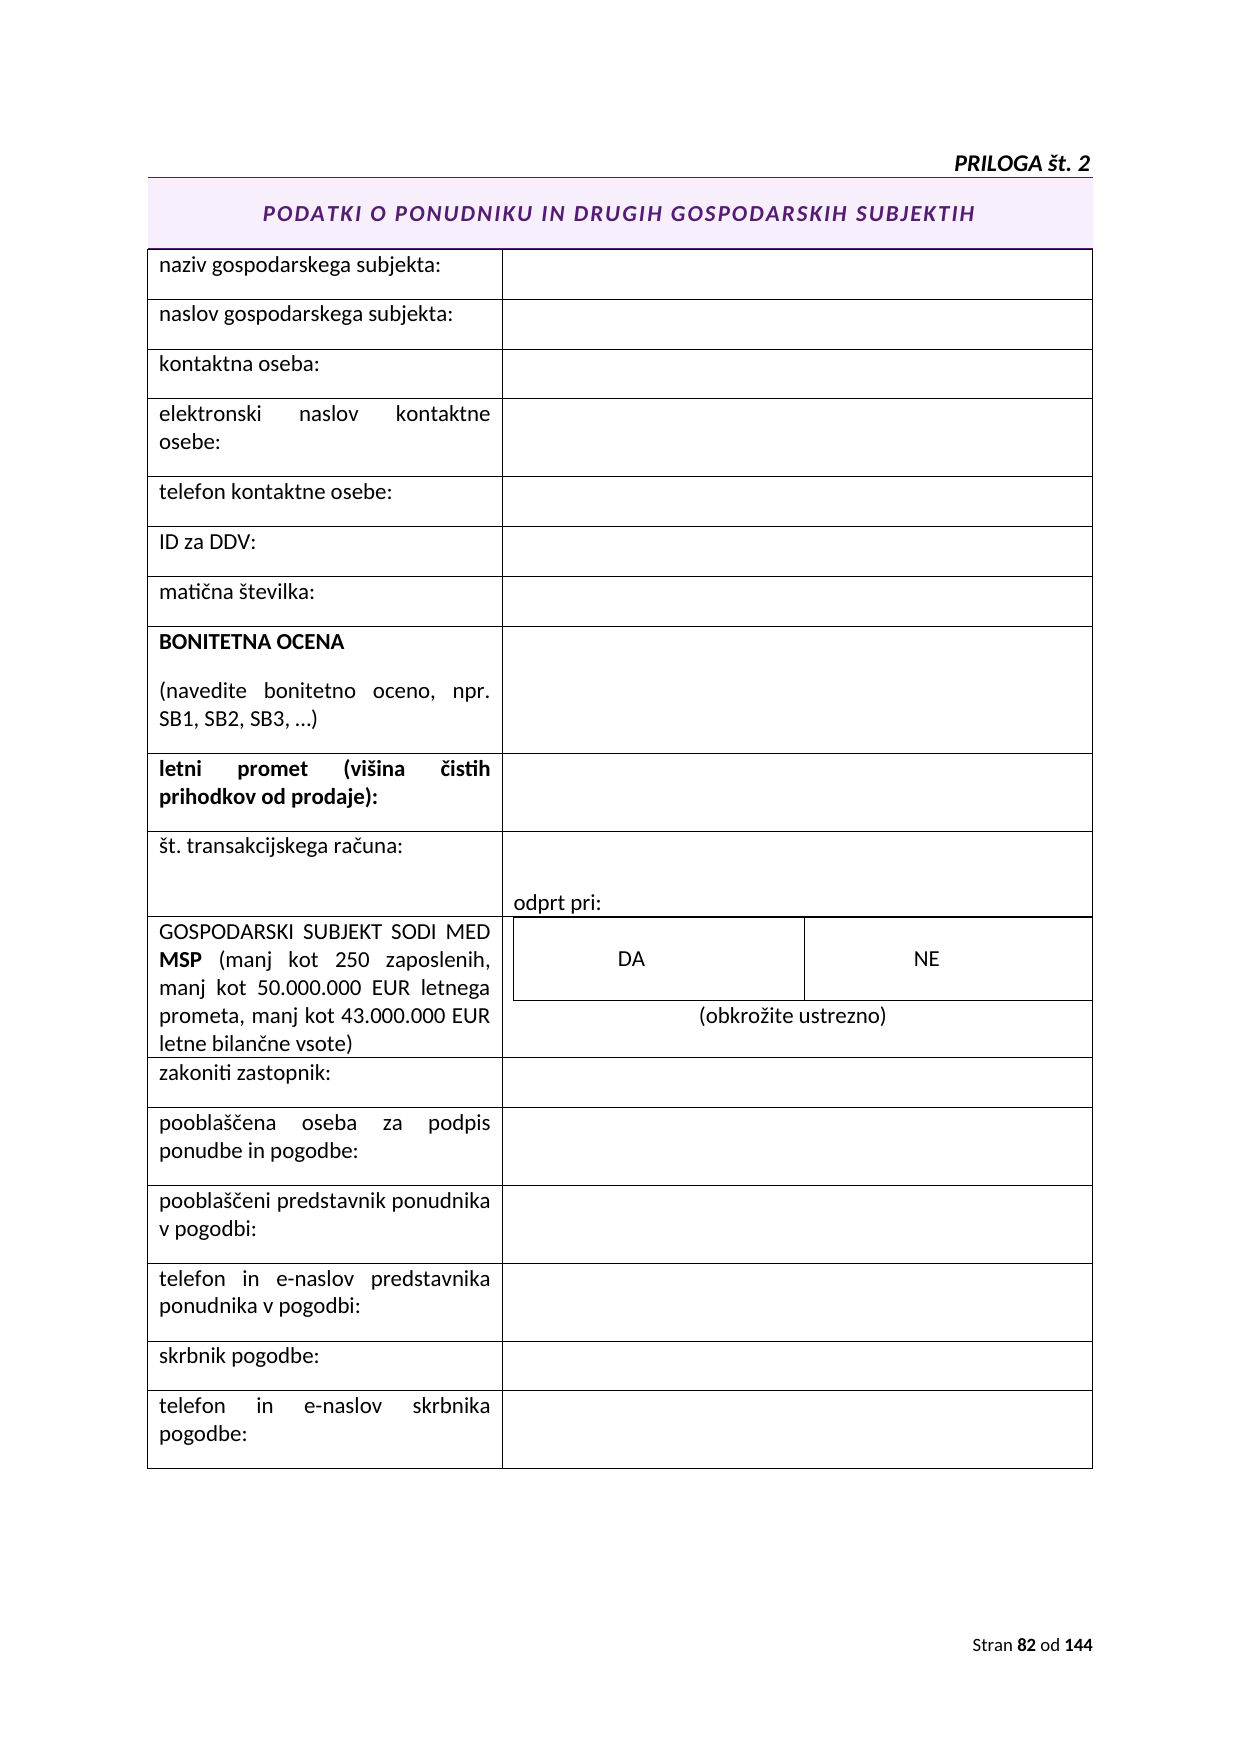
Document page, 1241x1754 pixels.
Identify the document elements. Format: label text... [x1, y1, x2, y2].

table_cell [503, 1264, 1092, 1341]
table_cell št. transakcijskega računa: [148, 832, 502, 916]
table_cell BONITETNA OCENA (navedite bonitetno oceno, npr. SB1, SB2, SB3, …) [148, 627, 502, 753]
table_cell [503, 1186, 1092, 1263]
table_cell [503, 754, 1092, 831]
table_cell [503, 1108, 1092, 1185]
table_cell [503, 527, 1092, 576]
table_cell [503, 627, 1092, 753]
table_cell naslov gospodarskega subjekta: [148, 300, 502, 348]
table_cell [503, 477, 1092, 526]
table_cell telefon kontaktne osebe: [148, 477, 502, 526]
table_cell letni promet (višina čistih prihodkov od prodaje): [148, 754, 502, 831]
table_header naziv gospodarskega subjekta: [148, 250, 502, 298]
table_cell [503, 1391, 1092, 1468]
table_cell matična številka: [148, 577, 502, 626]
table_cell [503, 1058, 1092, 1107]
table_cell GOSPODARSKI SUBJEKT SODI MED MSP (manj kot 250 zaposlenih, manj kot 50.000.000 EUR letnega prometa, manj kot 43.000.000 EUR letne bilančne vsote) [148, 917, 502, 1057]
table_cell skrbnik pogodbe: [148, 1342, 502, 1390]
table_cell (obkrožite ustrezno) [503, 917, 1092, 1057]
table_cell zakoniti zastopnik: [148, 1058, 502, 1107]
text PRILOGA št. 2 [148, 148, 1092, 177]
table_cell telefon in e-naslov predstavnika ponudnika v pogodbi: [148, 1264, 502, 1341]
table_cell pooblaščena oseba za podpis ponudbe in pogodbe: [148, 1108, 502, 1185]
table_cell pooblaščeni predstavnik ponudnika v pogodbi: [148, 1186, 502, 1263]
table_cell [503, 300, 1092, 348]
table_cell ID za DDV: [148, 527, 502, 576]
table_cell kontaktna oseba: [148, 350, 502, 398]
table_cell odprt pri: [503, 832, 1092, 916]
table_cell [503, 399, 1092, 476]
table_cell [503, 1342, 1092, 1390]
table_cell [503, 350, 1092, 398]
table_cell telefon in e-naslov skrbnika pogodbe: [148, 1391, 502, 1468]
table_header [503, 250, 1092, 298]
table_cell [503, 577, 1092, 626]
text PODATKI O PONUDNIKU IN DRUGIH GOSPODARSKIH SUBJEKTIH [148, 178, 1093, 248]
table_cell elektronski naslov kontaktne osebe: [148, 399, 502, 476]
